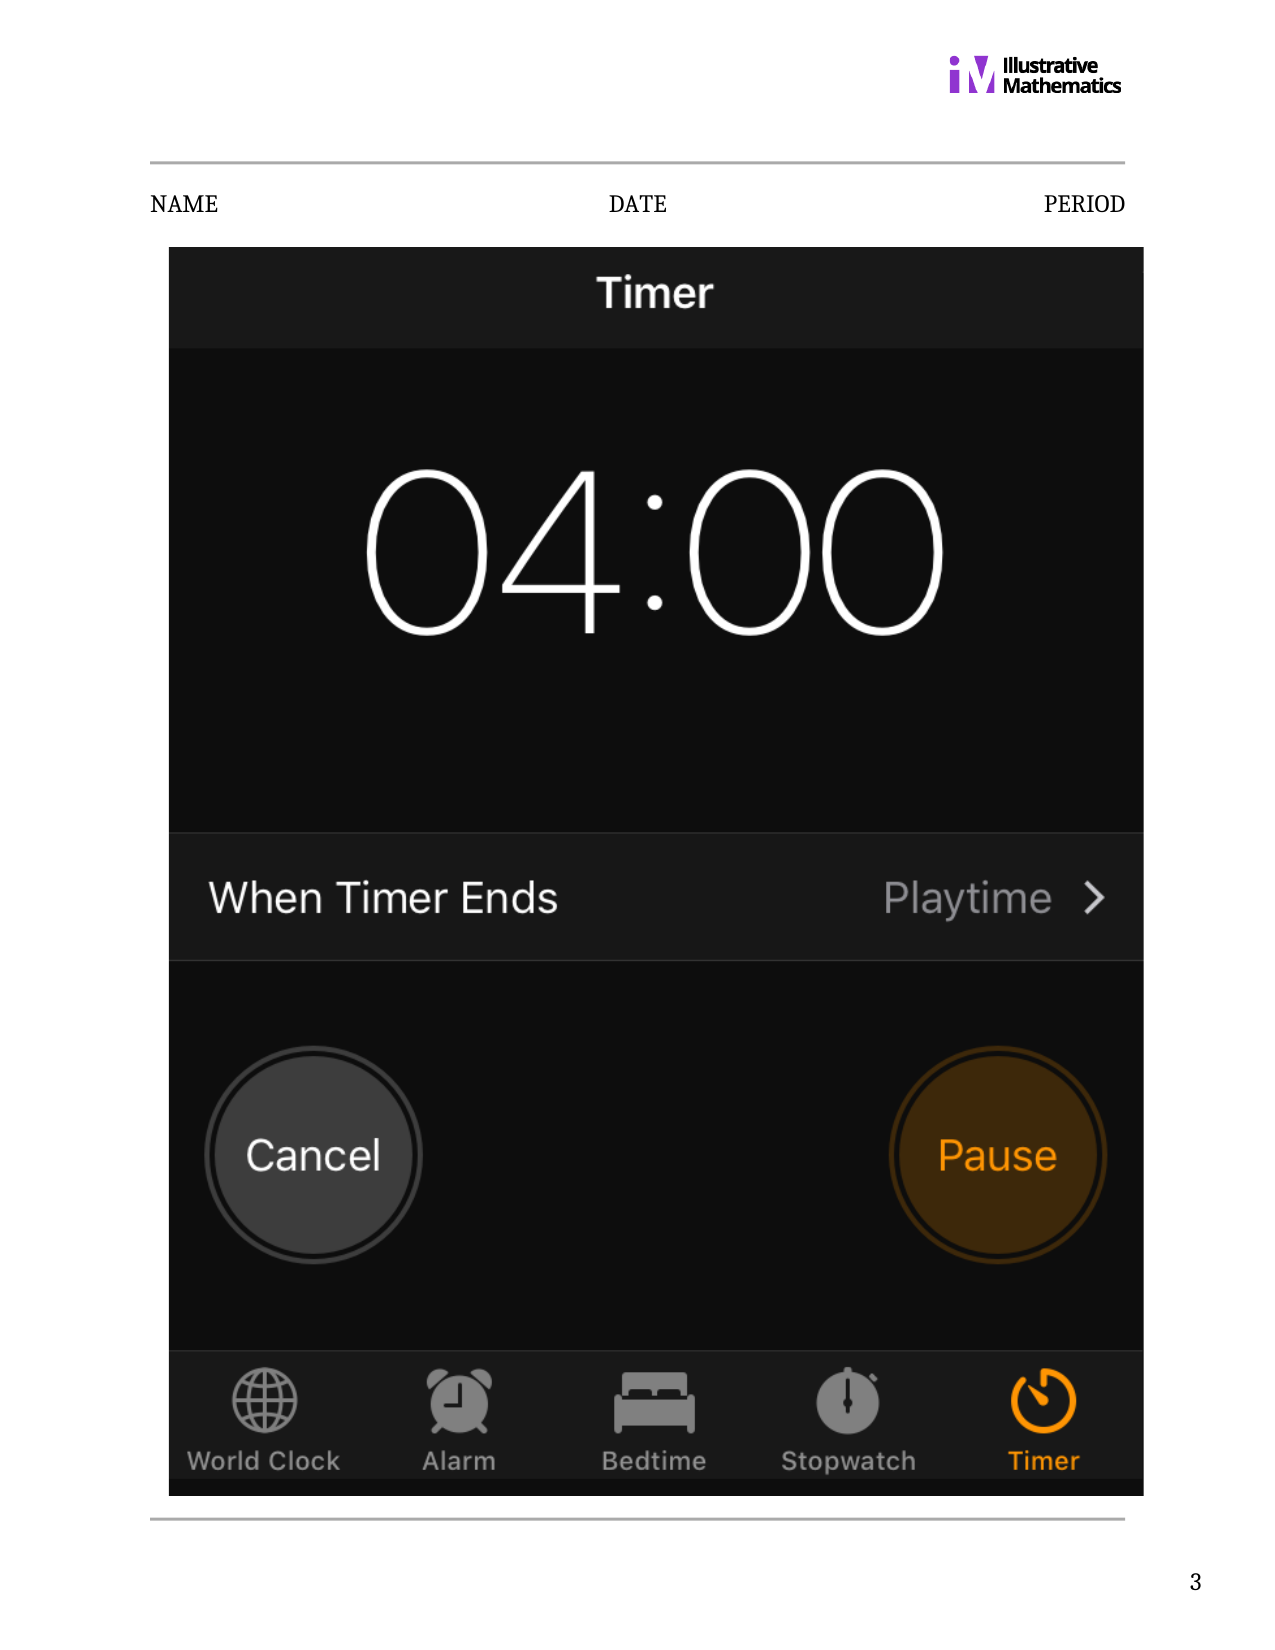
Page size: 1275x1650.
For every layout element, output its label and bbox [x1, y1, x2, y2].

picture [168, 247, 1144, 1496]
picture [949, 55, 1121, 93]
